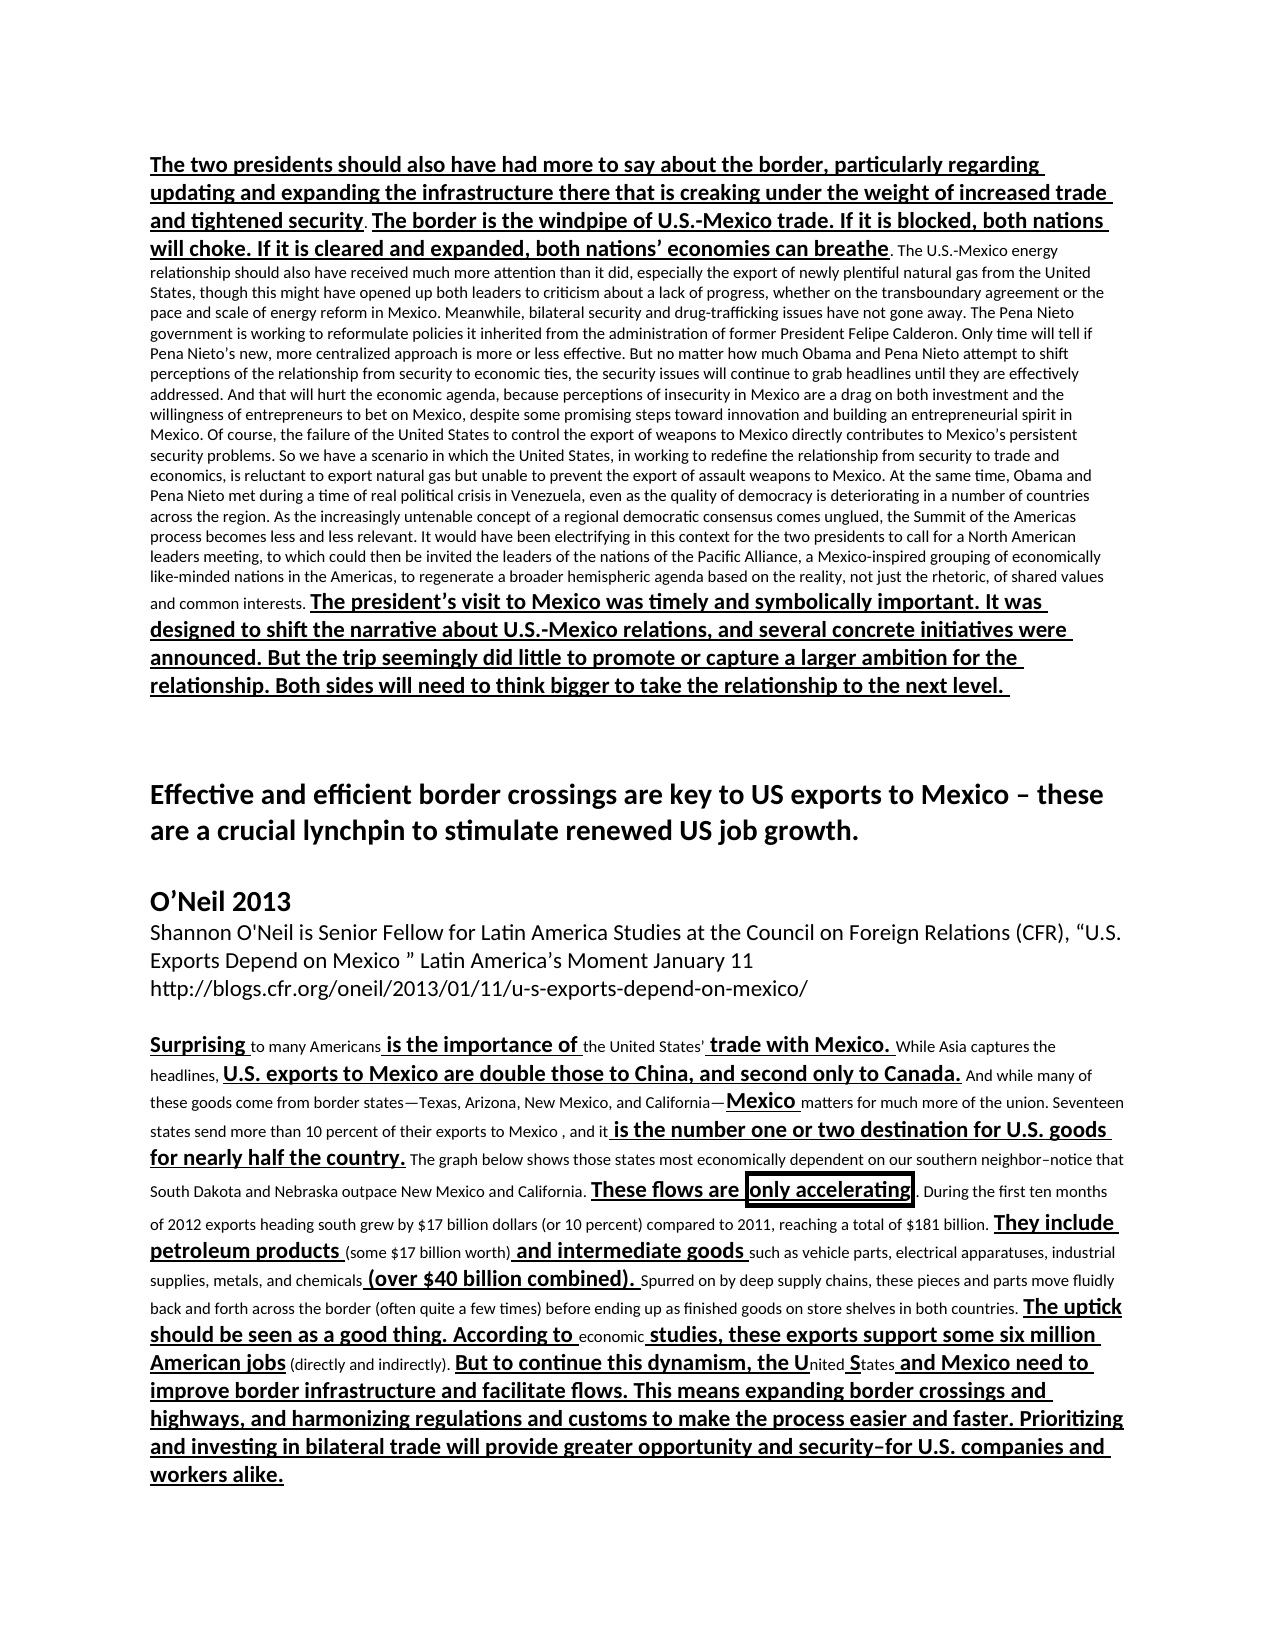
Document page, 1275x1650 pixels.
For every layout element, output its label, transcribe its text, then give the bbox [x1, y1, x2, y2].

text O’Neil 2013 Shannon O'Neil is Senior Fellow for Latin America Studies at the Council on Foreign Relations (CFR), “U.S. Exports Depend on Mexico ” Latin America’s Moment January 11 http://blogs.cfr.org/oneil/2013/01/11/u-s-exports-depend-on-mexico/ [150, 883, 1125, 1003]
text Surprising to many Americans is the importance of the United States’ trade with Mexico. While Asia captures the headlines, U.S. exports to Mexico are double those to China, and second only to Canada. And while many of these goods come from border states—Texas, Arizona, New Mexico, and California—Mexico matters for much more of the union. Seventeen states send more than 10 percent of their exports to Mexico , and it is the number one or two destination for U.S. goods for nearly half the country. The graph below shows those states most economically dependent on our southern neighbor–notice that South Dakota and Nebraska outpace New Mexico and California. These flows are only accelerating. During the first ten months of 2012 exports heading south grew by $17 billion dollars (or 10 percent) compared to 2011, reaching a total of $181 billion. They include petroleum products (some $17 billion worth) and intermediate goods such as vehicle parts, electrical apparatuses, industrial supplies, metals, and chemicals (over $40 billion combined). Spurred on by deep supply chains, these pieces and parts move fluidly back and forth across the border (often quite a few times) before ending up as finished goods on store shelves in both countries. The uptick should be seen as a good thing. According to economic studies, these exports support some six million American jobs (directly and indirectly). But to continue this dynamism, the United States and Mexico need to improve border infrastructure and facilitate flows. This means expanding border crossings and highways, and harmonizing regulations and customs to make the process easier and faster. Prioritizing and investing in bilateral trade will provide greater opportunity and security–for U.S. companies and workers alike. [150, 1031, 1125, 1488]
subtitle Effective and efficient border crossings are key to US exports to Mexico – these are a crucial lynchpin to stimulate renewed US job growth. [150, 776, 1125, 847]
text The two presidents should also have had more to say about the border, particularly regarding updating and expanding the infrastructure there that is creaking under the weight of increased trade and tightened security. The border is the windpipe of U.S.-Mexico trade. If it is blocked, both nations will choke. If it is cleared and expanded, both nations’ economies can breathe. The U.S.-Mexico energy relationship should also have received much more attention than it did, especially the export of newly plentiful natural gas from the United States, though this might have opened up both leaders to criticism about a lack of progress, whether on the transboundary agreement or the pace and scale of energy reform in Mexico. Meanwhile, bilateral security and drug-trafficking issues have not gone away. The Pena Nieto government is working to reformulate policies it inherited from the administration of former President Felipe Calderon. Only time will tell if Pena Nieto’s new, more centralized approach is more or less effective. But no matter how much Obama and Pena Nieto attempt to shift perceptions of the relationship from security to economic ties, the security issues will continue to grab headlines until they are effectively addressed. And that will hurt the economic agenda, because perceptions of insecurity in Mexico are a drag on both investment and the willingness of entrepreneurs to bet on Mexico, despite some promising steps toward innovation and building an entrepreneurial spirit in Mexico. Of course, the failure of the United States to control the export of weapons to Mexico directly contributes to Mexico’s persistent security problems. So we have a scenario in which the United States, in working to redefine the relationship from security to trade and economics, is reluctant to export natural gas but unable to prevent the export of assault weapons to Mexico. At the same time, Obama and Pena Nieto met during a time of real political crisis in Venezuela, even as the quality of democracy is deteriorating in a number of countries across the region. As the increasingly untenable concept of a regional democratic consensus comes unglued, the Summit of the Americas process becomes less and less relevant. It would have been electrifying in this context for the two presidents to call for a North American leaders meeting, to which could then be invited the leaders of the nations of the Pacific Alliance, a Mexico-inspired grouping of economically like-minded nations in the Americas, to regenerate a broader hemispheric agenda based on the reality, not just the rhetoric, of shared values and common interests. The president’s visit to Mexico was timely and symbolically important. It was designed to shift the narrative about U.S.-Mexico relations, and several concrete initiatives were announced. But the trip seemingly did little to promote or capture a larger ambition for the relationship. Both sides will need to think bigger to take the relationship to the next level. [150, 150, 1125, 699]
